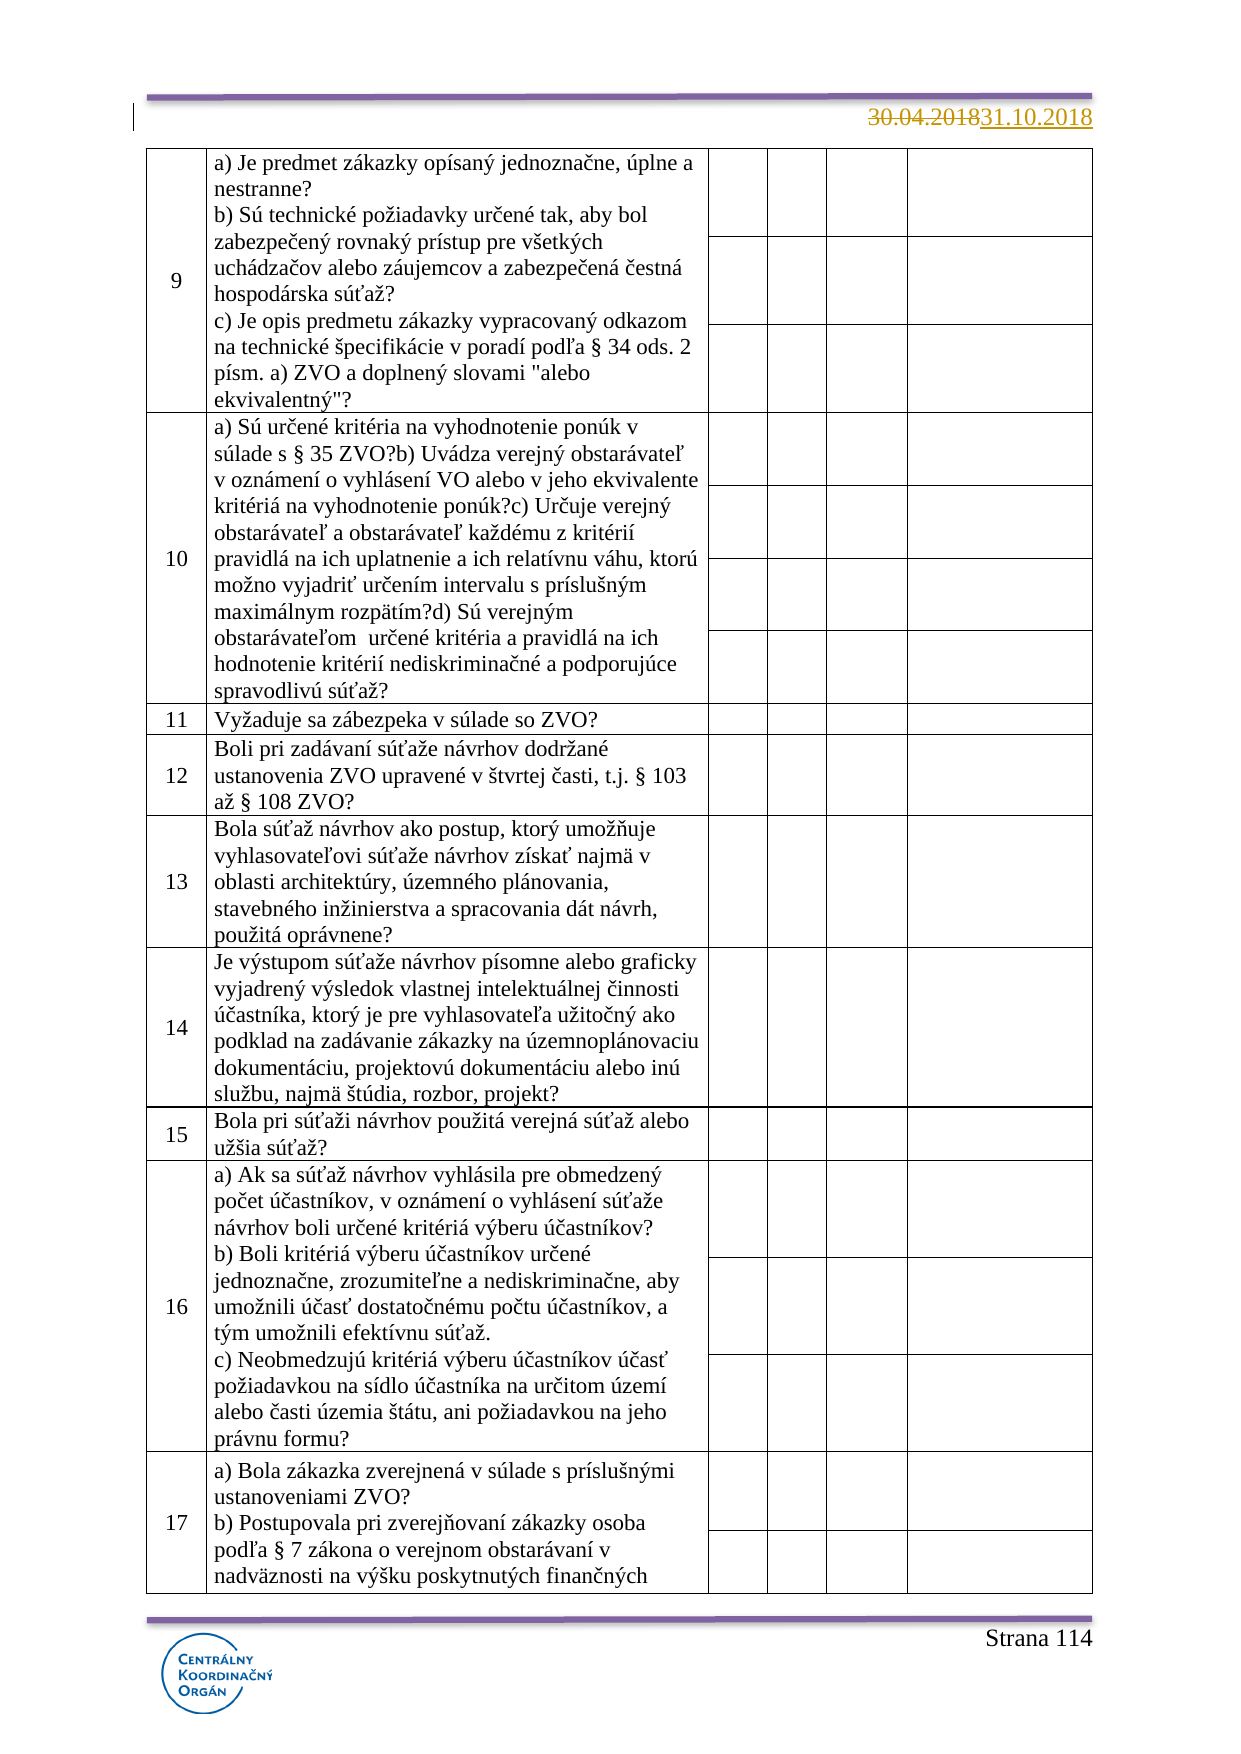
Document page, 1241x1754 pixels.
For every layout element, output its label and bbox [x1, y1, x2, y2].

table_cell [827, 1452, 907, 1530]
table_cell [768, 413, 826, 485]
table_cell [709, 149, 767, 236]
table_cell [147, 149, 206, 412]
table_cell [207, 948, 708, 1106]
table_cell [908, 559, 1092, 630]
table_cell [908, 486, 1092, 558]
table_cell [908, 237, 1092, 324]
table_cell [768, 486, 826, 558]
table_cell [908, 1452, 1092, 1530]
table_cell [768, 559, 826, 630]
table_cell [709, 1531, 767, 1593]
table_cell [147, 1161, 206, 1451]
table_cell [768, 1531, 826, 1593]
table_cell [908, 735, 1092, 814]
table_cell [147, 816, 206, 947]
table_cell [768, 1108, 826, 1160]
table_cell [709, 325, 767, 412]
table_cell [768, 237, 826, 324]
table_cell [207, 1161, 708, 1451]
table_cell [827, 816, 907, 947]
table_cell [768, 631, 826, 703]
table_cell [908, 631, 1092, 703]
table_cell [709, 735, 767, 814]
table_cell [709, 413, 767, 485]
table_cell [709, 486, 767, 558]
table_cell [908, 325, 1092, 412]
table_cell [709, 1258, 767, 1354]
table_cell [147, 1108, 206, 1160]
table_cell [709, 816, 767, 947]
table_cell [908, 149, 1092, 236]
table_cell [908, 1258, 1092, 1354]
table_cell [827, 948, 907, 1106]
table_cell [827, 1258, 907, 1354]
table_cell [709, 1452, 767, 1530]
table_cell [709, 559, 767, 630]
picture [159, 1631, 272, 1713]
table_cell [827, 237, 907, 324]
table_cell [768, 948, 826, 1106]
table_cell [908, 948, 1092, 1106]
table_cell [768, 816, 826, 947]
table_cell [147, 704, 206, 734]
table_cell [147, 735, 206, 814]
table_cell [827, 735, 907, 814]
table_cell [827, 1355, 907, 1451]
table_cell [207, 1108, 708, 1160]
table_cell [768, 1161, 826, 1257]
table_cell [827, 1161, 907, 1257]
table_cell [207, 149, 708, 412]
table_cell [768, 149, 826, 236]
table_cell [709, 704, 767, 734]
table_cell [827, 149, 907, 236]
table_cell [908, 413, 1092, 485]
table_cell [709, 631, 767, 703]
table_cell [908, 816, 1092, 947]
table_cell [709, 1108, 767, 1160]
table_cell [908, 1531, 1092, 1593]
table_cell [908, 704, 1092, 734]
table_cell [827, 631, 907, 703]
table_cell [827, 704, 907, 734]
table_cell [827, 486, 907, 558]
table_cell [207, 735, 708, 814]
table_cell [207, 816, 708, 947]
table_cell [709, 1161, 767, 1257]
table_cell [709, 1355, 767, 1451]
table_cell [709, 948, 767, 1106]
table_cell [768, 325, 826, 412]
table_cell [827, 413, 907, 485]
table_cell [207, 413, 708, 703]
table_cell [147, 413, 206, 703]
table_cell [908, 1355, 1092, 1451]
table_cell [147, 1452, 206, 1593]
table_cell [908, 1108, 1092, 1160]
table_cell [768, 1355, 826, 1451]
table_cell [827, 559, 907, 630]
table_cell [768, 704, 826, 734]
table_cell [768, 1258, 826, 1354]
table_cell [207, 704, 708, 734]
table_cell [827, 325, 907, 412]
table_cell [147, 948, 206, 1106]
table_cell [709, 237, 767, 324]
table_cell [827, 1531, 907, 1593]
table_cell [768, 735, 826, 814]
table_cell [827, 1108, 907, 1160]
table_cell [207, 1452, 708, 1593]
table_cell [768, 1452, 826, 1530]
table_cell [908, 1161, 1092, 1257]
